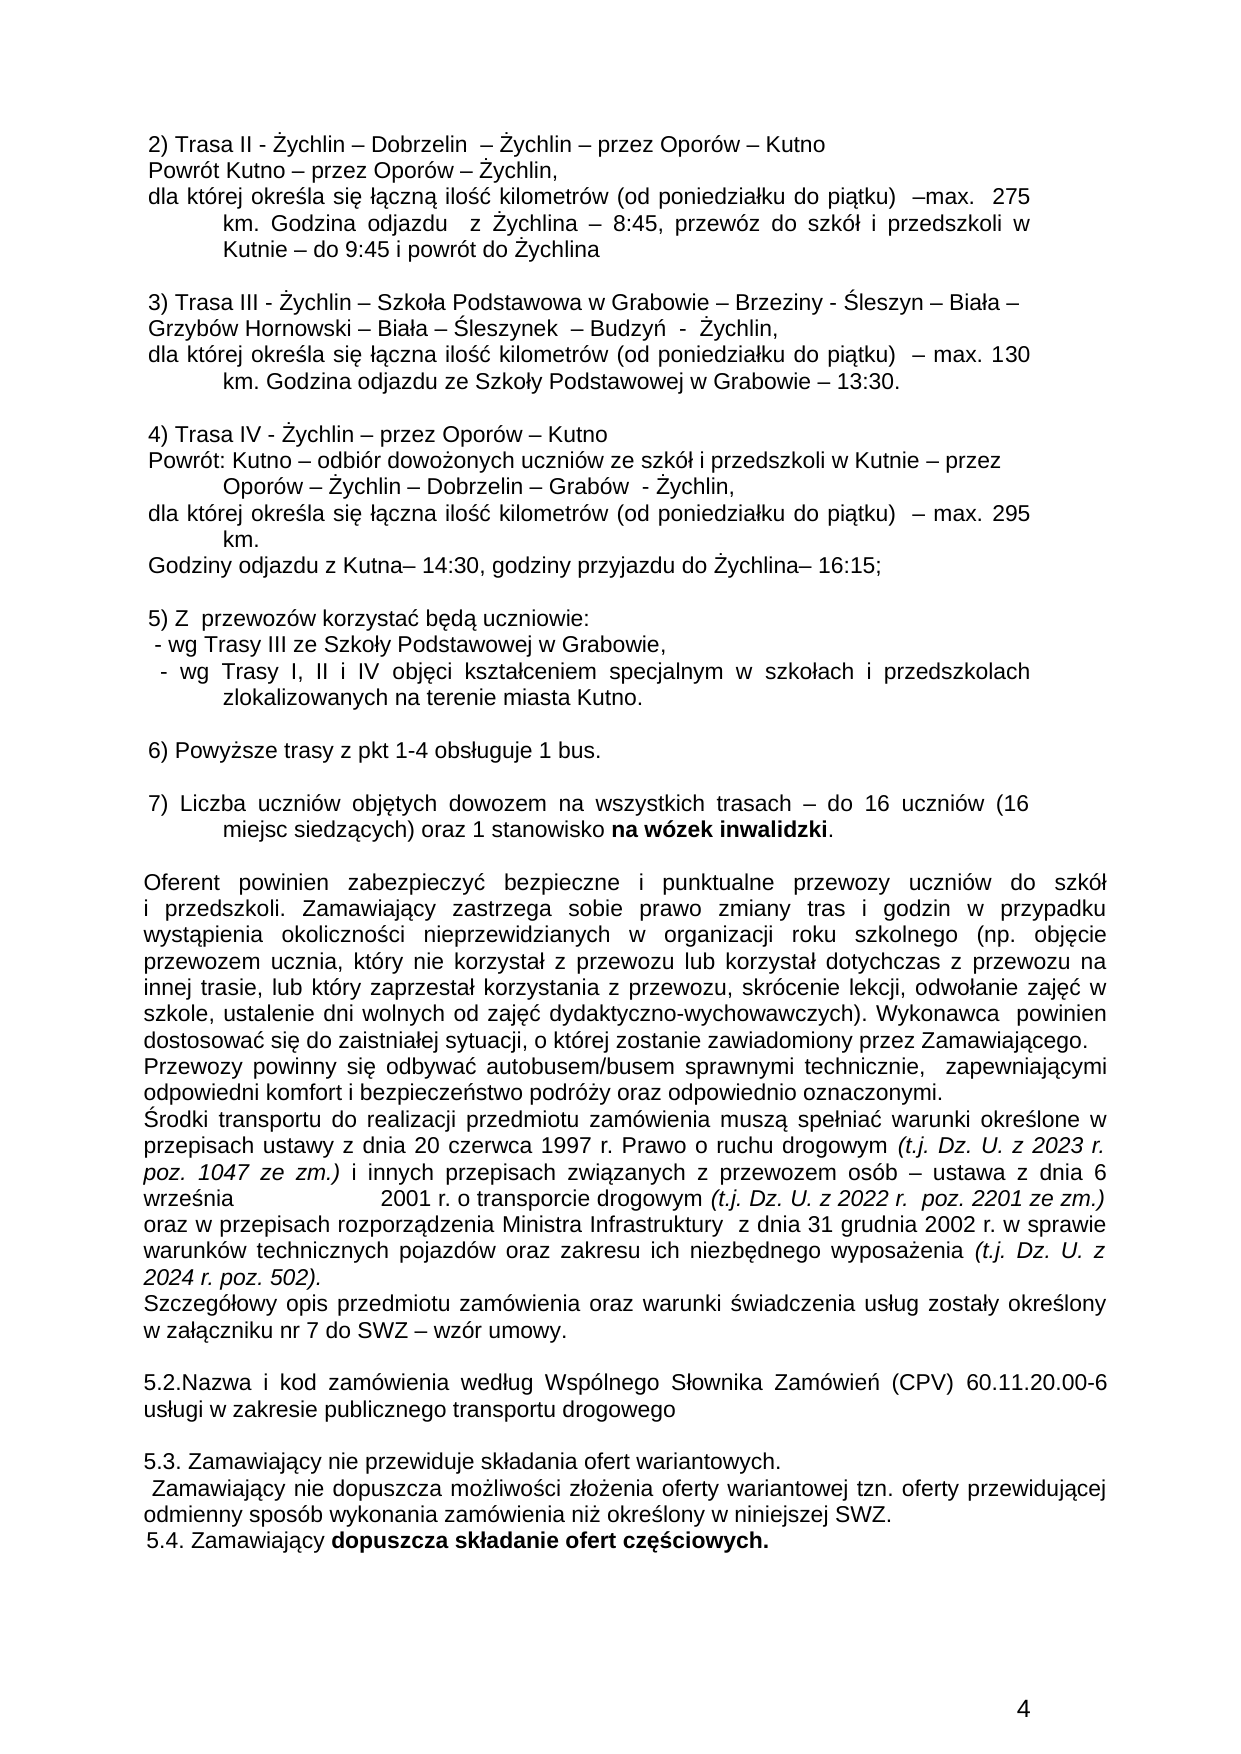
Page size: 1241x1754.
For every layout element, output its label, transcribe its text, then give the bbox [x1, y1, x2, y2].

text Szczegółowy opis przedmiotu zamówienia oraz warunki świadczenia usług zostały określony w załączniku nr 7 do SWZ – wzór umowy. [143, 1290, 1107, 1343]
text Oferent powinien zabezpieczyć bezpieczne i punktualne przewozy uczniów do szkół i przedszkoli. Zamawiający zastrzega sobie prawo zmiany tras i godzin w przypadku wystąpienia okoliczności nieprzewidzianych w organizacji roku szkolnego (np. objęcie przewozem ucznia, który nie korzystał z przewozu lub korzystał dotychczas z przewozu na innej trasie, lub który zaprzestał korzystania z przewozu, skrócenie lekcji, odwołanie zajęć w szkole, ustalenie dni wolnych od zajęć dydaktyczno-wychowawczych). Wykonawca powinien dostosować się do zaistniałej sytuacji, o której zostanie zawiadomiony przez Zamawiającego. [143, 868, 1107, 1053]
text Godziny odjazdu z Kutna– 14:30, godziny przyjazdu do Żychlina– 16:15; [148, 552, 1030, 579]
text 5) Z przewozów korzystać będą uczniowie: [148, 605, 1030, 631]
text Przewozy powinny się odbywać autobusem/busem sprawnymi technicznie, zapewniającymi odpowiedni komfort i bezpieczeństwo podróży oraz odpowiednio oznaczonymi. [143, 1053, 1107, 1106]
text 3) Trasa III - Żychlin – Szkoła Podstawowa w Grabowie – Brzeziny - Śleszyn – Biała – [148, 289, 1030, 315]
text 5.3. Zamawiający nie przewiduje składania ofert wariantowych. [143, 1448, 1107, 1475]
text Środki transportu do realizacji przedmiotu zamówienia muszą spełniać warunki określone w przepisach ustawy z dnia 20 czerwca 1997 r. Prawo o ruchu drogowym (t.j. Dz. U. z 2023 r. poz. 1047 ze zm.) i innych przepisach związanych z przewozem osób – ustawa z dnia 6 września 2001 r. o transporcie drogowym (t.j. Dz. U. z 2022 r. poz. 2201 ze zm.) oraz w przepisach rozporządzenia Ministra Infrastruktury z dnia 31 grudnia 2002 r. w sprawie warunków technicznych pojazdów oraz zakresu ich niezbędnego wyposażenia (t.j. Dz. U. z 2024 r. poz. 502). [143, 1106, 1107, 1290]
text - wg Trasy I, II i IV objęci kształceniem specjalnym w szkołach i przedszkolach zlokalizowanych na terenie miasta Kutno. [148, 658, 1030, 710]
text - wg Trasy III ze Szkoły Podstawowej w Grabowie, [148, 631, 1030, 658]
text 5.2.Nazwa i kod zamówienia według Wspólnego Słownika Zamówień (CPV) 60.11.20.00-6 usługi w zakresie publicznego transportu drogowego [143, 1369, 1107, 1422]
text 2) Trasa II - Żychlin – Dobrzelin – Żychlin – przez Oporów – Kutno [148, 131, 1030, 157]
text 6) Powyższe trasy z pkt 1-4 obsługuje 1 bus. [148, 737, 1030, 763]
text Grzybów Hornowski – Biała – Śleszynek – Budzyń - Żychlin, [148, 315, 1030, 341]
text 4) Trasa IV - Żychlin – przez Oporów – Kutno [148, 421, 1030, 447]
text Powrót Kutno – przez Oporów – Żychlin, [148, 157, 1030, 183]
text dla której określa się łączna ilość kilometrów (od poniedziałku do piątku) – max. 295 km. [148, 499, 1030, 552]
text dla której określa się łączną ilość kilometrów (od poniedziałku do piątku) –max. 275 km. Godzina odjazdu z Żychlina – 8:45, przewóz do szkół i przedszkoli w Kutnie – do 9:45 i powrót do Żychlina [148, 183, 1030, 262]
text Zamawiający nie dopuszcza możliwości złożenia oferty wariantowej tzn. oferty przewidującej odmienny sposób wykonania zamówienia niż określony w niniejszej SWZ. [143, 1475, 1107, 1527]
text Powrót: Kutno – odbiór dowożonych uczniów ze szkół i przedszkoli w Kutnie – przez Oporów – Żychlin – Dobrzelin – Grabów - Żychlin, [148, 447, 1030, 499]
text dla której określa się łączna ilość kilometrów (od poniedziałku do piątku) – max. 130 km. Godzina odjazdu ze Szkoły Podstawowej w Grabowie – 13:30. [148, 341, 1030, 394]
text 7) Liczba uczniów objętych dowozem na wszystkich trasach – do 16 uczniów (16 miejsc siedzących) oraz 1 stanowisko na wózek inwalidzki. [148, 789, 1030, 842]
text 5.4. Zamawiający dopuszcza składanie ofert częściowych. [146, 1527, 1031, 1554]
